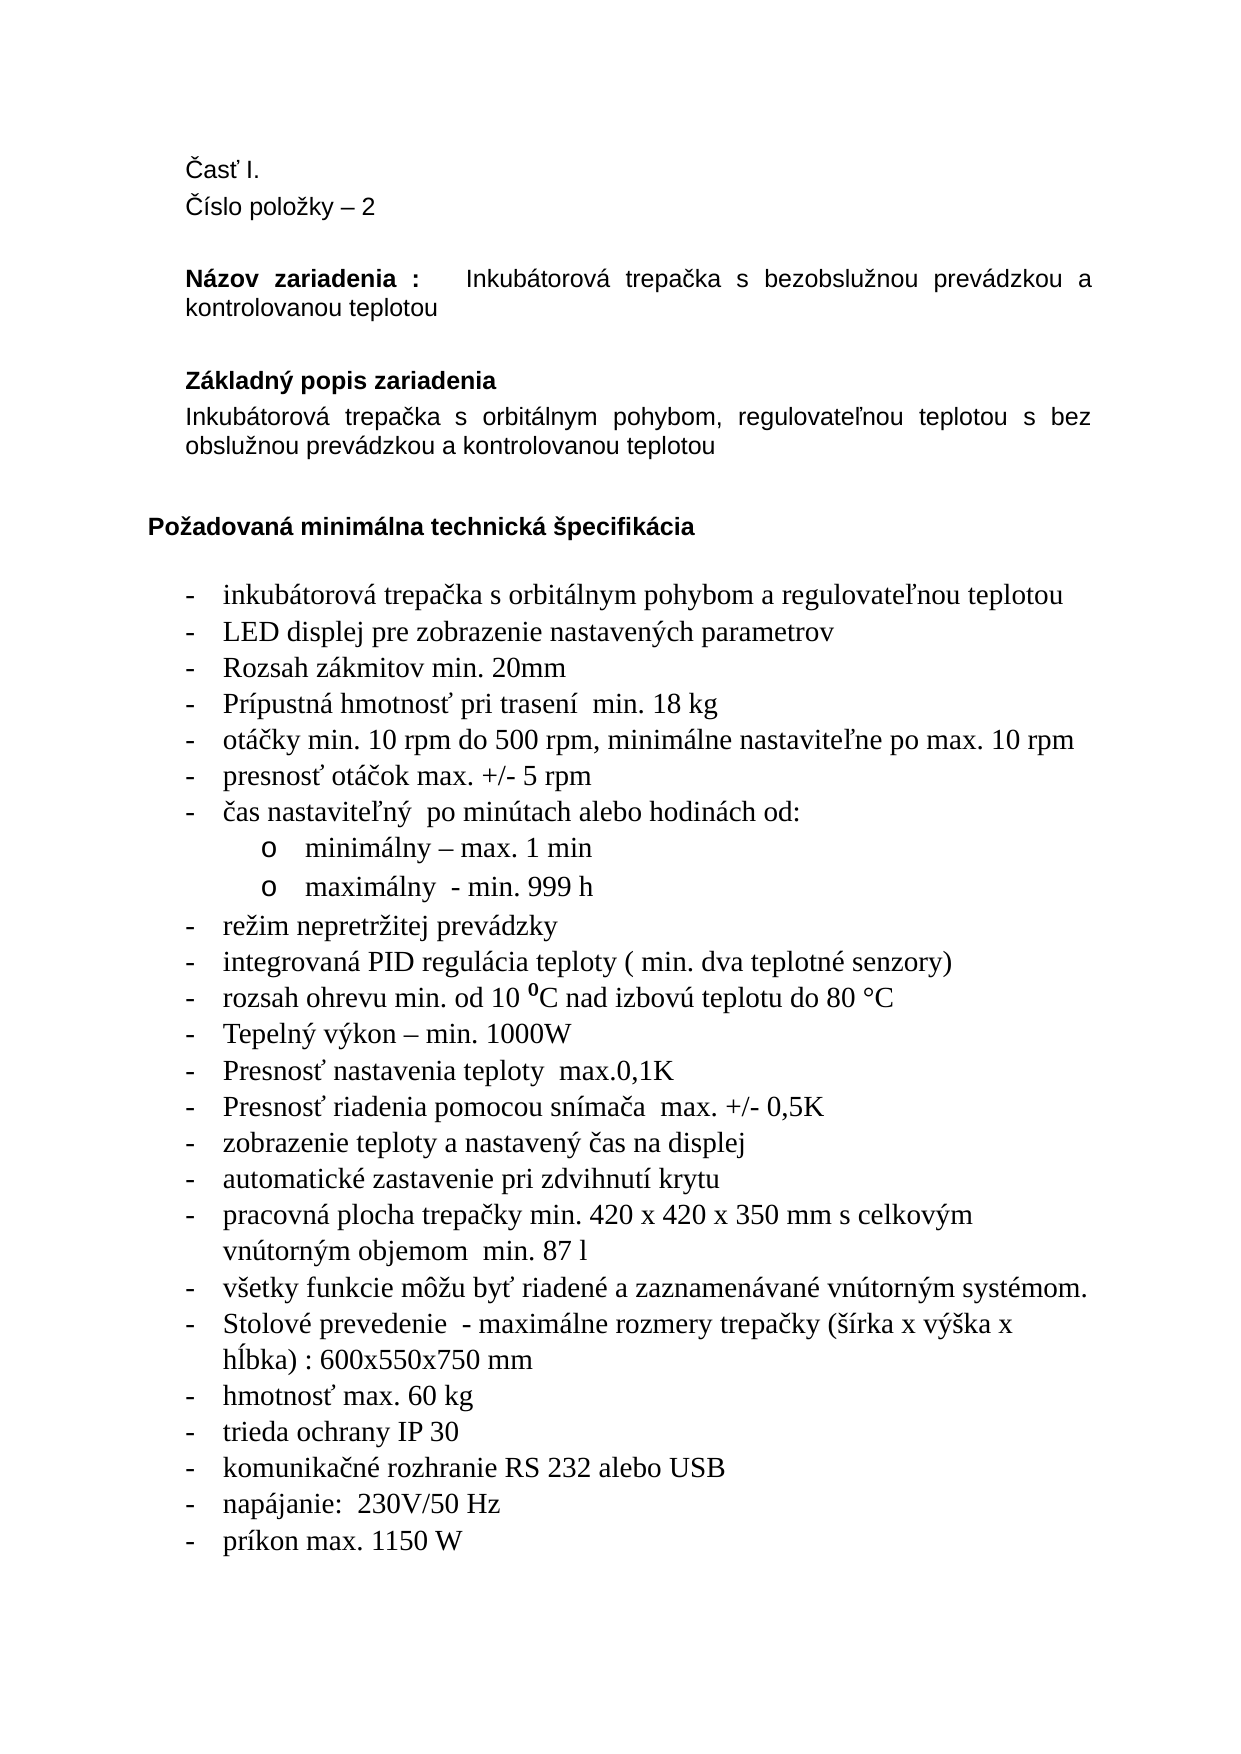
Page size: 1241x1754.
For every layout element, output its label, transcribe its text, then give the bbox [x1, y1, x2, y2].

text Číslo položky – 2 [185, 192, 1093, 220]
list Presnosť riadenia pomocou snímača max. +/- 0,5K [185, 1089, 1093, 1122]
list režim nepretržitej prevádzky [185, 908, 1093, 942]
list napájanie: 230V/50 Hz [185, 1487, 1093, 1520]
text Názov zariadenia : Inkubátorová trepačka s bezobslužnou prevádzkou a kontrolovanou teplotou [185, 264, 1093, 322]
list Rozsah zákmitov min. 20mm [185, 650, 1093, 683]
list otáčky min. 10 rpm do 500 rpm, minimálne nastaviteľne po max. 10 rpm [185, 722, 1093, 756]
list pracovná plocha trepačky min. 420 x 420 x 350 mm s celkovým vnútorným objemom min. 87 l [185, 1197, 1093, 1267]
list čas nastaviteľný po minútach alebo hodinách od: [185, 794, 1093, 828]
list automatické zastavenie pri zdvihnutí krytu [185, 1161, 1093, 1195]
list inkubátorová trepačka s orbitálnym pohybom a regulovateľnou teplotou [185, 577, 1093, 611]
list Presnosť nastavenia teploty max.0,1K [185, 1053, 1093, 1086]
list zobrazenie teploty a nastavený čas na displej [185, 1125, 1093, 1159]
list presnosť otáčok max. +/- 5 rpm [185, 758, 1093, 792]
list Prípustná hmotnosť pri trasení min. 18 kg [185, 686, 1093, 719]
list trieda ochrany IP 30 [185, 1414, 1093, 1448]
text Časť I. [185, 155, 1093, 184]
list komunikačné rozhranie RS 232 alebo USB [185, 1450, 1093, 1484]
list integrovaná PID regulácia teploty ( min. dva teplotné senzory) [185, 944, 1093, 978]
list hmotnosť max. 60 kg [185, 1378, 1093, 1412]
text Inkubátorová trepačka s orbitálnym pohybom, regulovateľnou teplotou s bez obslužnou prevádzkou a kontrolovanou teplotou [185, 402, 1093, 459]
text Požadovaná minimálna technická špecifikácia [148, 512, 1093, 541]
list Tepelný výkon – min. 1000W [185, 1017, 1093, 1050]
list LED displej pre zobrazenie nastavených parametrov [185, 614, 1093, 647]
list príkon max. 1150 W [185, 1523, 1093, 1556]
list minimálny – max. 1 min [260, 831, 1093, 867]
text Základný popis zariadenia [185, 366, 1093, 394]
list Stolové prevedenie - maximálne rozmery trepačky (šírka x výška x hĺbka) : 600x550x750 mm [185, 1306, 1093, 1376]
list rozsah ohrevu min. od 10 ⁰C nad izbovú teplotu do 80 °C [185, 981, 1093, 1014]
list všetky funkcie môžu byť riadené a zaznamenávané vnútorným systémom. [185, 1270, 1093, 1303]
list maximálny - min. 999 h [260, 869, 1093, 905]
